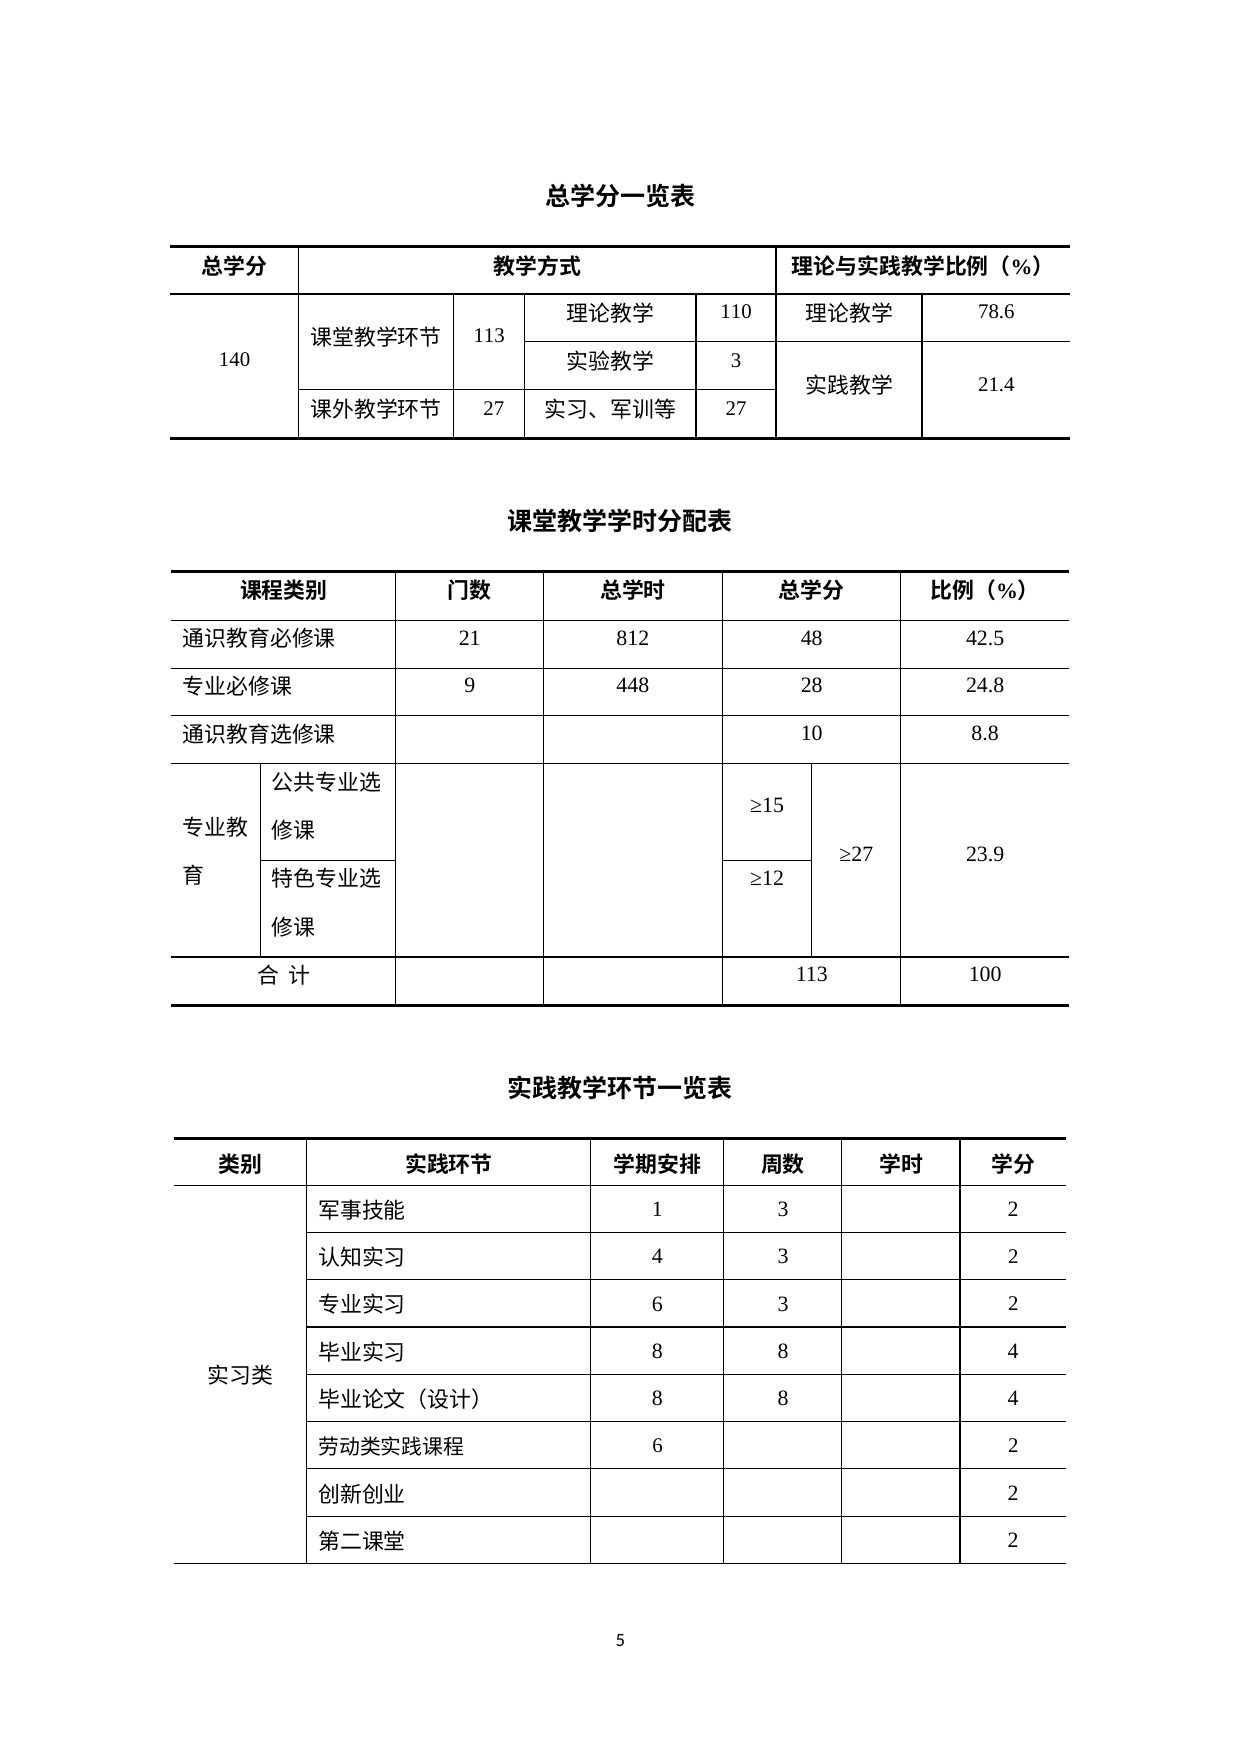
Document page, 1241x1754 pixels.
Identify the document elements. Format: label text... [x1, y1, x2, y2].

table_cell 实验教学 [525, 342, 695, 389]
table_cell [396, 716, 543, 763]
table_cell [724, 1517, 841, 1563]
table_cell 3 [724, 1186, 841, 1232]
table_cell 军事技能 [307, 1186, 590, 1232]
table_cell [842, 1328, 959, 1374]
table_cell 9 [396, 669, 543, 715]
table_cell 专业实习 [307, 1280, 590, 1326]
table_header 周数 [724, 1140, 841, 1184]
table_cell 8.8 [901, 716, 1069, 763]
table_header 总学时 [544, 573, 722, 620]
table_cell 通识教育选修课 [171, 716, 395, 763]
text 实践教学环节一览表 [148, 1054, 1092, 1119]
table_header 理论与实践教学比例（%） [777, 248, 1070, 293]
table_cell 2 [961, 1517, 1066, 1563]
table_cell 6 [591, 1280, 723, 1326]
table_cell 劳动类实践课程 [307, 1422, 590, 1468]
table_cell 实践教学 [777, 342, 921, 437]
table_cell 专业必修课 [171, 669, 395, 715]
table_cell 3 [724, 1280, 841, 1326]
table_cell 2 [961, 1469, 1066, 1516]
table_cell 4 [961, 1375, 1066, 1421]
table_cell 1 [591, 1186, 723, 1232]
table_cell 78.6 [923, 295, 1070, 341]
table_header 类别 [174, 1140, 306, 1184]
table_cell 8 [724, 1328, 841, 1374]
table_header 教学方式 [299, 248, 775, 293]
table_cell 2 [961, 1280, 1066, 1326]
table_cell 2 [961, 1186, 1066, 1232]
table_cell 10 [723, 716, 900, 763]
table_cell 2 [961, 1233, 1066, 1279]
table_cell 6 [591, 1422, 723, 1468]
table_cell 812 [544, 621, 722, 668]
table_cell 通识教育必修课 [171, 621, 395, 668]
text 总学分一览表 [148, 162, 1092, 227]
table_cell 48 [723, 621, 900, 668]
table_header 学分 [961, 1140, 1066, 1184]
table_cell 8 [591, 1375, 723, 1421]
table_cell 4 [591, 1233, 723, 1279]
table_cell 实习、军训等 [525, 390, 695, 437]
table_cell 实习类 [174, 1186, 306, 1563]
table_cell 42.5 [901, 621, 1069, 668]
table_cell 毕业论文（设计） [307, 1375, 590, 1421]
table_header 门数 [396, 573, 543, 620]
table_cell 27 [697, 390, 775, 437]
table_cell 公共专业选修课 [261, 764, 395, 860]
table_cell 21 [396, 621, 543, 668]
table_header 比例（%） [901, 573, 1069, 620]
table_cell [842, 1422, 959, 1468]
table_cell 特色专业选修课 [261, 861, 395, 956]
table_cell [544, 716, 722, 763]
table_cell [724, 1422, 841, 1468]
table_cell 27 [454, 390, 524, 437]
table_cell 8 [591, 1328, 723, 1374]
table_cell ≥27 [812, 764, 900, 956]
table_header 总学分 [723, 573, 900, 620]
table_cell 110 [697, 295, 775, 341]
table_cell 21.4 [923, 342, 1070, 437]
table_cell 课堂教学环节 [299, 295, 453, 389]
table_cell 24.8 [901, 669, 1069, 715]
table_cell 第二课堂 [307, 1517, 590, 1563]
table_cell 3 [724, 1233, 841, 1279]
table_cell 合 计 [171, 958, 395, 1004]
table_header 实践环节 [307, 1140, 590, 1184]
table_cell 3 [697, 342, 775, 389]
table_cell 23.9 [901, 764, 1069, 956]
table_cell [544, 958, 722, 1004]
table_cell [544, 764, 722, 956]
table_cell 毕业实习 [307, 1328, 590, 1374]
table_cell 认知实习 [307, 1233, 590, 1279]
table_header 学时 [842, 1140, 959, 1184]
table_cell [842, 1280, 959, 1326]
table_cell [842, 1186, 959, 1232]
table_cell ≥15 [723, 764, 811, 860]
table_cell 理论教学 [777, 295, 921, 341]
table_cell [842, 1517, 959, 1563]
table_header 总学分 [170, 248, 298, 293]
table_cell 2 [961, 1422, 1066, 1468]
table_cell [724, 1469, 841, 1516]
text 课堂教学学时分配表 [148, 487, 1092, 552]
table_header 学期安排 [591, 1140, 723, 1184]
table_cell 113 [454, 295, 524, 389]
table_header 课程类别 [171, 573, 395, 620]
table_cell 448 [544, 669, 722, 715]
table_cell [842, 1233, 959, 1279]
table_cell 课外教学环节 [299, 390, 453, 437]
table_cell 28 [723, 669, 900, 715]
table_cell 8 [724, 1375, 841, 1421]
table_cell ≥12 [723, 861, 811, 956]
table_cell 专业教育 [171, 764, 260, 956]
table_cell [396, 764, 543, 956]
table_cell 100 [901, 958, 1069, 1004]
table_cell 理论教学 [525, 295, 695, 341]
table_cell 113 [723, 958, 900, 1004]
table_cell [591, 1517, 723, 1563]
table_cell [396, 958, 543, 1004]
table_cell 4 [961, 1328, 1066, 1374]
table_cell 创新创业 [307, 1469, 590, 1516]
table_cell [591, 1469, 723, 1516]
table_cell [842, 1375, 959, 1421]
table_cell [842, 1469, 959, 1516]
table_cell 140 [170, 295, 298, 437]
